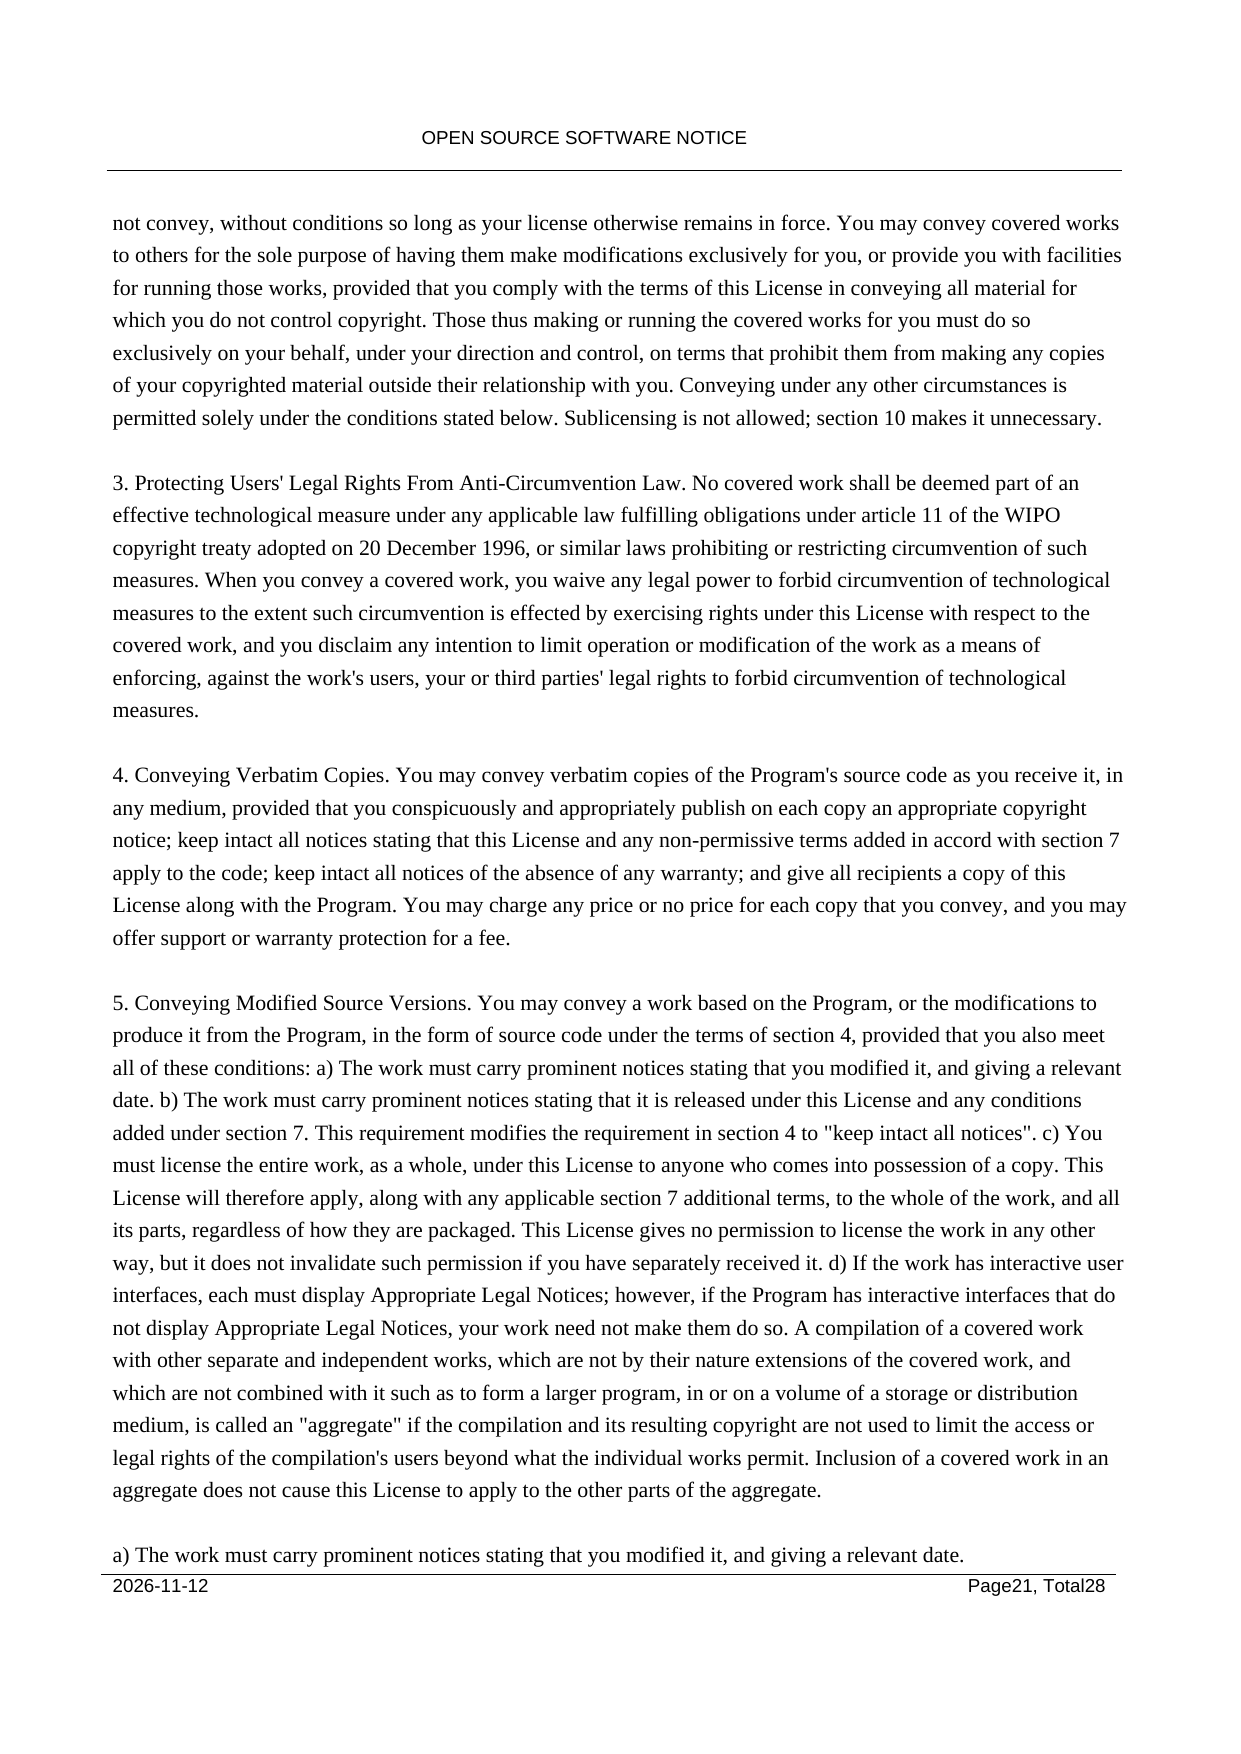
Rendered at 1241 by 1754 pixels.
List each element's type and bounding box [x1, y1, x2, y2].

text [112, 206, 1128, 1571]
